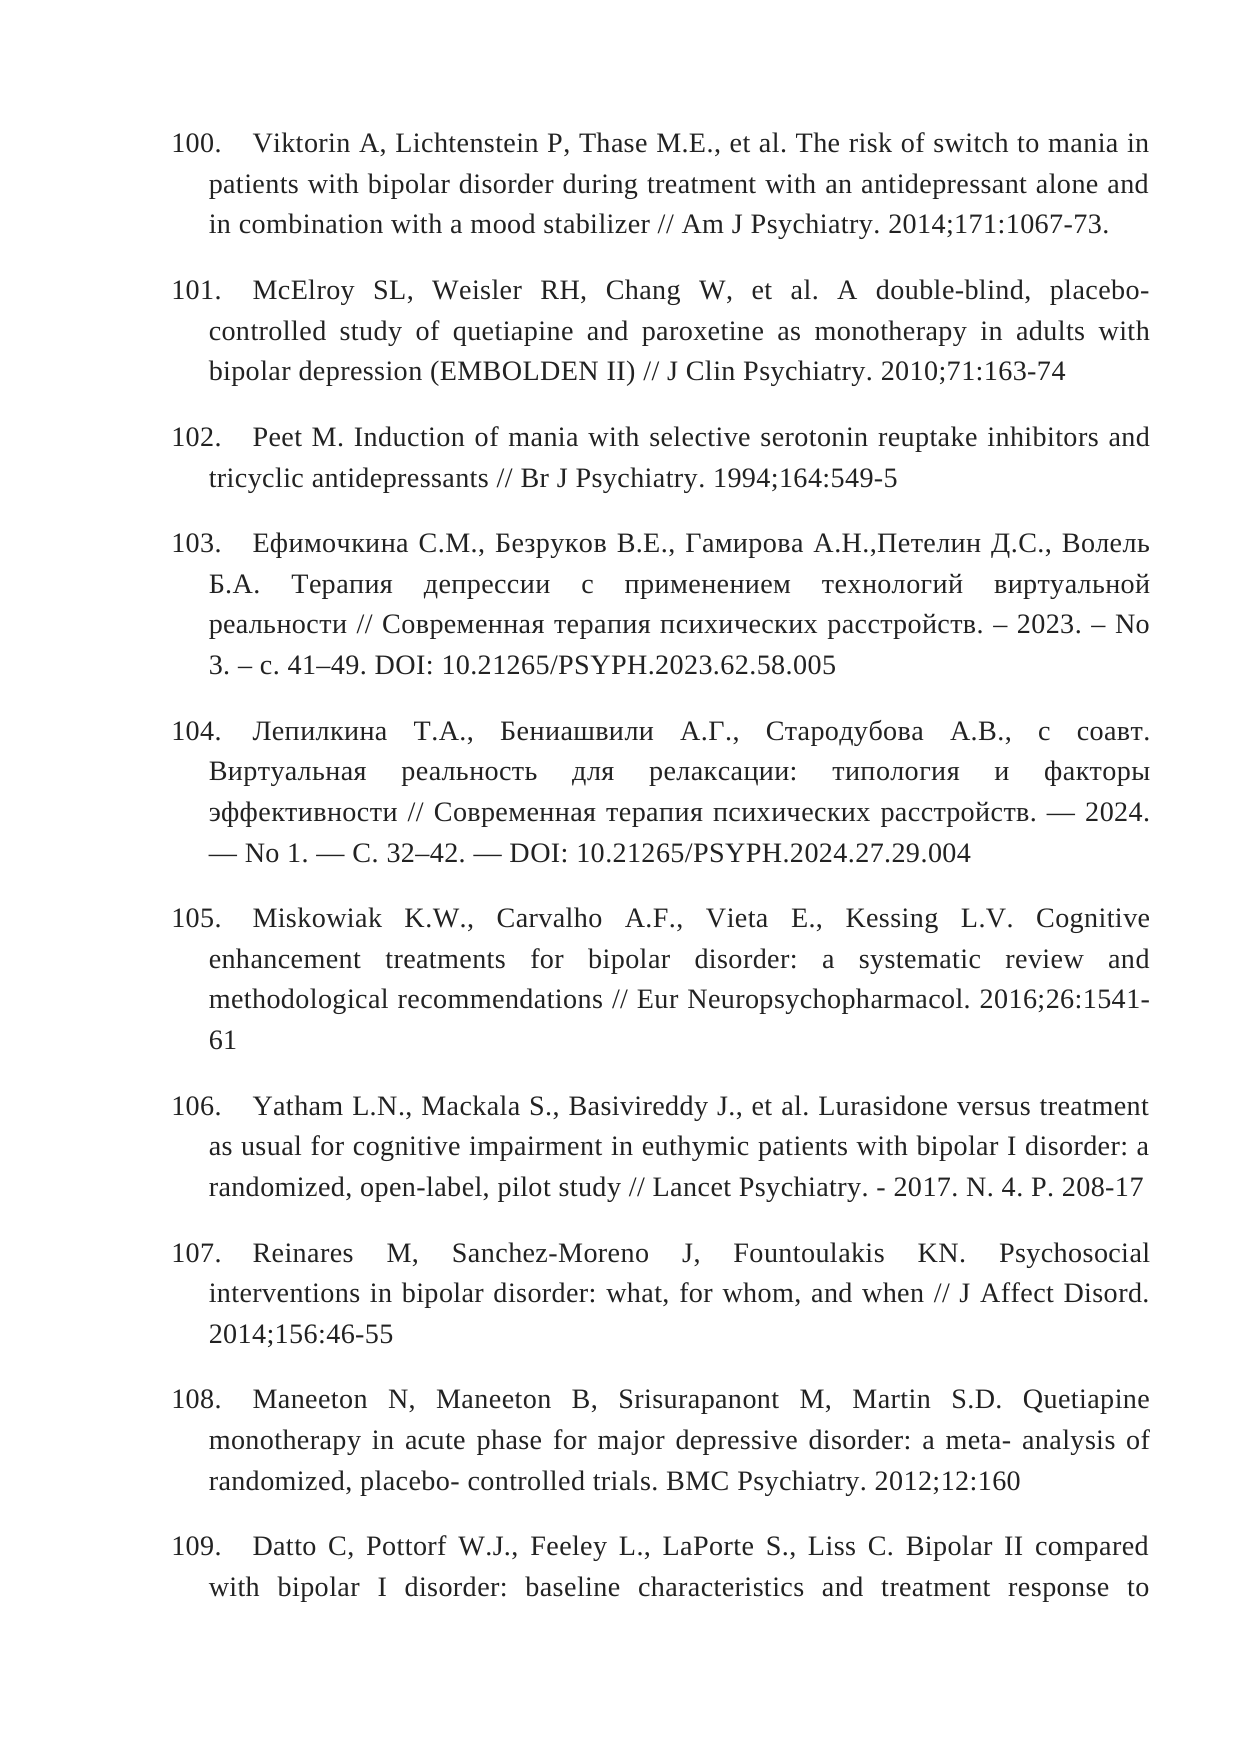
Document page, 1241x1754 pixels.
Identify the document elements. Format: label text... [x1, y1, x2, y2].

list Maneeton N, Maneeton B, Srisurapanont M, Martin S.D. Quetiapine monotherapy in acute phase for major depressive disorder: a meta- analysis of randomized, placebo- controlled trials. BMC Psychiatry. 2012;12:160 [171, 1374, 1152, 1496]
list Reinares M, Sanchez-Moreno J, Fountoulakis KN. Psychosocial interventions in bipolar disorder: what, for whom, and when // J Affect Disord. 2014;156:46-55 [171, 1227, 1152, 1349]
list Ефимочкина С.М., Безруков В.Е., Гамирова А.Н.,Петелин Д.С., Волель Б.А. Терапия депрессии с применением технологий виртуальной реальности // Cовременная терапия психических расстройств. – 2023. – No 3. – с. 41–49. DOI: 10.21265/PSYPH.2023.62.58.005 [171, 518, 1152, 681]
list Miskowiak K.W., Carvalho A.F., Vieta E., Kessing L.V. Cognitive enhancement treatments for bipolar disorder: a systematic review and methodological recommendations // Eur Neuropsychopharmacol. 2016;26:1541-61 [171, 893, 1152, 1056]
list Viktorin A, Lichtenstein P, Thase M.E., et al. The risk of switch to mania in patients with bipolar disorder during treatment with an antidepressant alone and in combination with a mood stabilizer // Am J Psychiatry. 2014;171:1067-73. [171, 118, 1152, 240]
list Лепилкина Т.А., Бениашвили А.Г., Стародубова А.В., с соавт. Виртуальная реальность для релаксации: типология и факторы эффективности // Современная терапия психических расстройств. — 2024. — No 1. — С. 32–42. — DOI: 10.21265/PSYPH.2024.27.29.004 [171, 706, 1152, 868]
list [171, 1521, 1152, 1602]
list McElroy SL, Weisler RH, Chang W, et al. A double-blind, placebo-controlled study of quetiapine and paroxetine as monotherapy in adults with bipolar depression (EMBOLDEN II) // J Clin Psychiatry. 2010;71:163-74 [171, 265, 1152, 387]
list Yatham L.N., Mackala S., Basivireddy J., et al. Lurasidone versus treatment as usual for cognitive impairment in euthymic patients with bipolar I disorder: a randomized, open-label, pilot study // Lancet Psychiatry. - 2017. N. 4. P. 208-17 [171, 1081, 1152, 1202]
list Peet M. Induction of mania with selective serotonin reuptake inhibitors and tricyclic antidepressants // Br J Psychiatry. 1994;164:549-5 [171, 412, 1152, 493]
